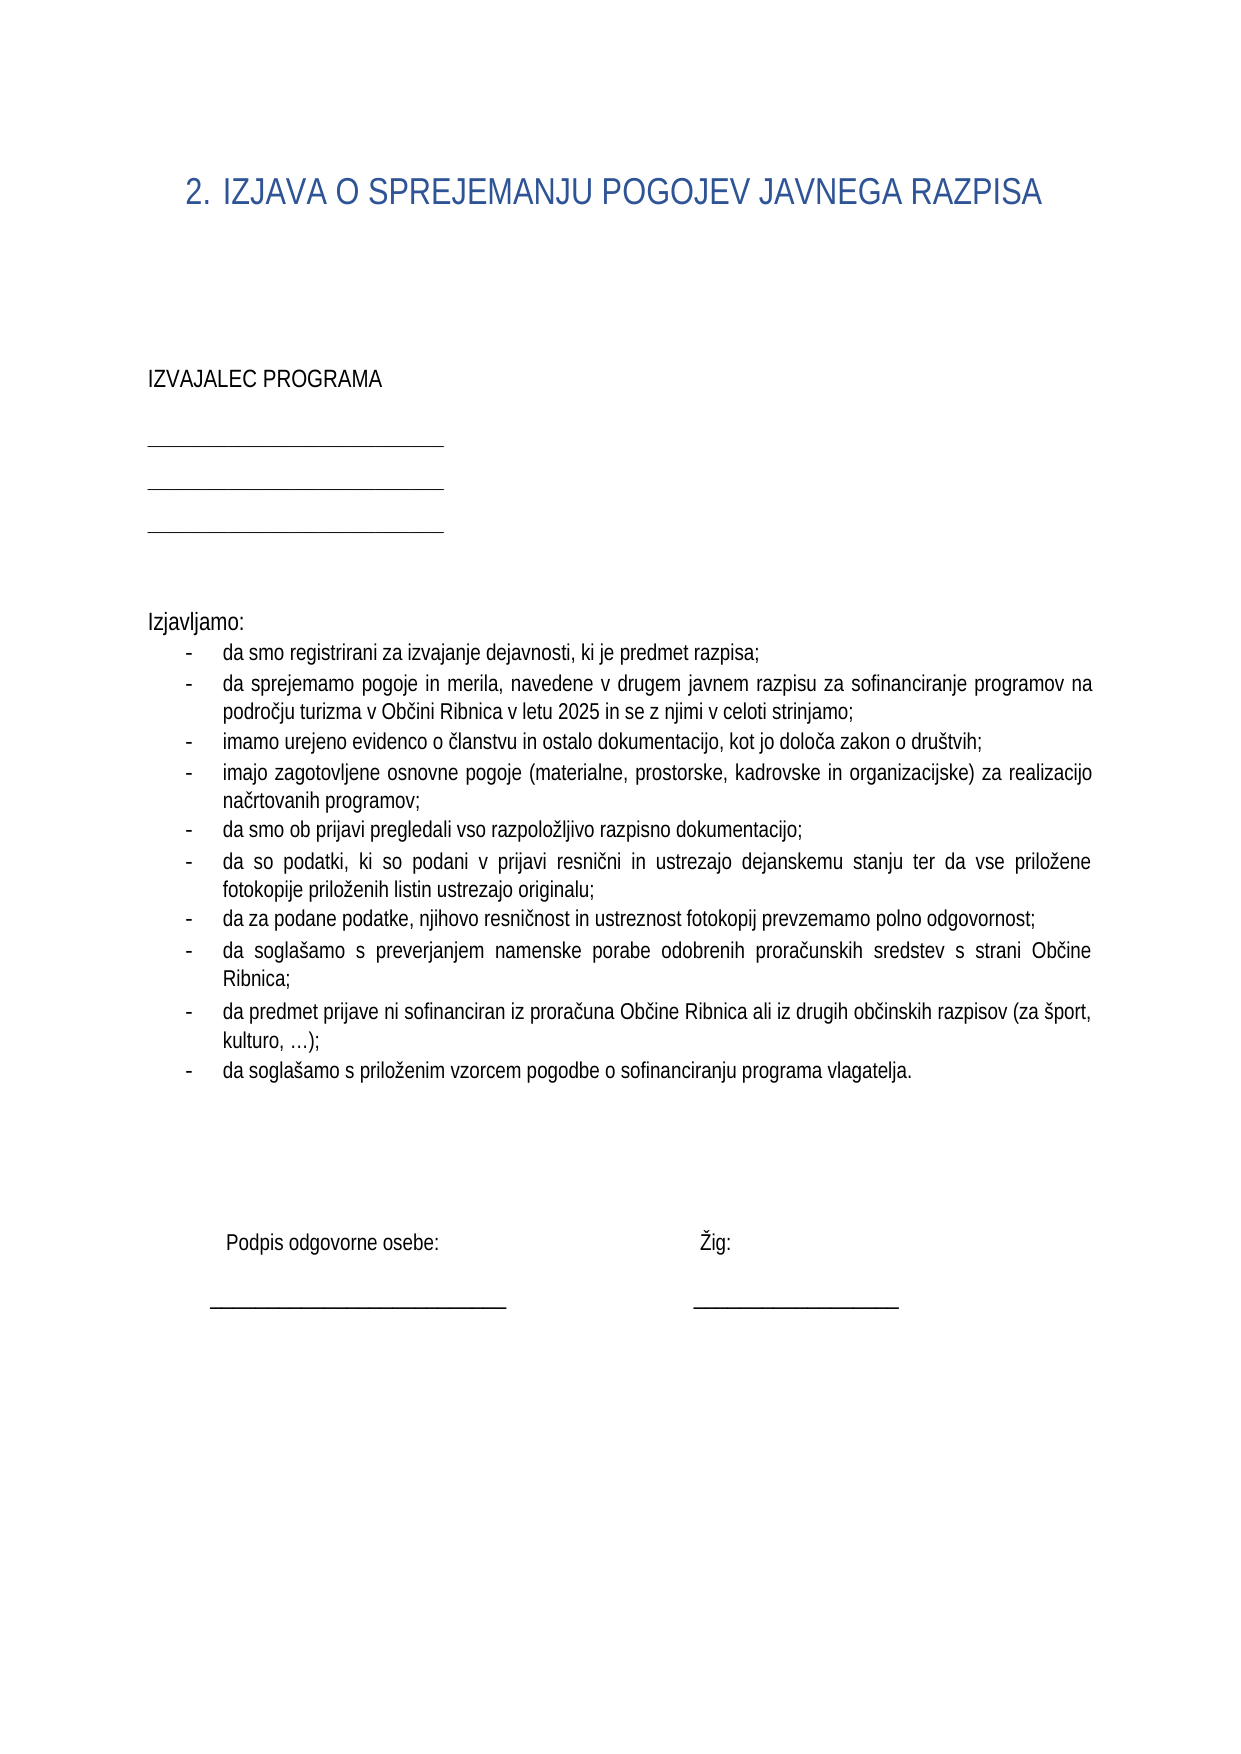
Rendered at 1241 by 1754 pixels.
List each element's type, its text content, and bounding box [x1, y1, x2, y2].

text __________________________ [148, 507, 1093, 536]
text __________________________ [148, 421, 1093, 450]
list da soglašamo s priloženim vzorcem pogodbe o sofinanciranju programa vlagatelja. [185, 1054, 1093, 1085]
text __________________________ [148, 464, 1093, 493]
list da so podatki, ki so podani v prijavi resnični in ustrezajo dejanskemu stanju ter da vse priložene fotokopije priloženih listin ustrezajo originalu; [185, 845, 1093, 902]
text __________________________ __________________ [148, 1281, 1093, 1310]
list da za podane podatke, njihovo resničnost in ustreznost fotokopij prevzemamo polno odgovornost; [185, 902, 1093, 933]
list da sprejemamo pogoje in merila, navedene v drugem javnem razpisu za sofinanciranje programov na področju turizma v Občini Ribnica v letu 2025 in se z njimi v celoti strinjamo; [185, 667, 1093, 724]
list da smo ob prijavi pregledali vso razpoložljivo razpisno dokumentacijo; [185, 813, 1093, 845]
text IZVAJALEC PROGRAMA [148, 364, 1093, 392]
list da soglašamo s preverjanjem namenske porabe odobrenih proračunskih sredstev s strani Občine Ribnica; [185, 933, 1093, 991]
list imajo zagotovljene osnovne pogoje (materialne, prostorske, kadrovske in organizacijske) za realizacijo načrtovanih programov; [185, 756, 1093, 813]
list da predmet prijave ni sofinanciran iz proračuna Občine Ribnica ali iz drugih občinskih razpisov (za šport, kulturo, …); [185, 995, 1092, 1053]
text Podpis odgovorne osebe: Žig: [148, 1228, 1093, 1255]
text Izjavljamo: [148, 607, 1093, 636]
list da smo registrirani za izvajanje dejavnosti, ki je predmet razpisa; [185, 636, 1093, 667]
list imamo urejeno evidenco o članstvu in ostalo dokumentacijo, kot jo določa zakon o društvih; [185, 724, 1093, 756]
subtitle IZJAVA O SPREJEMANJU POGOJEV JAVNEGA RAZPISA [185, 169, 1093, 212]
